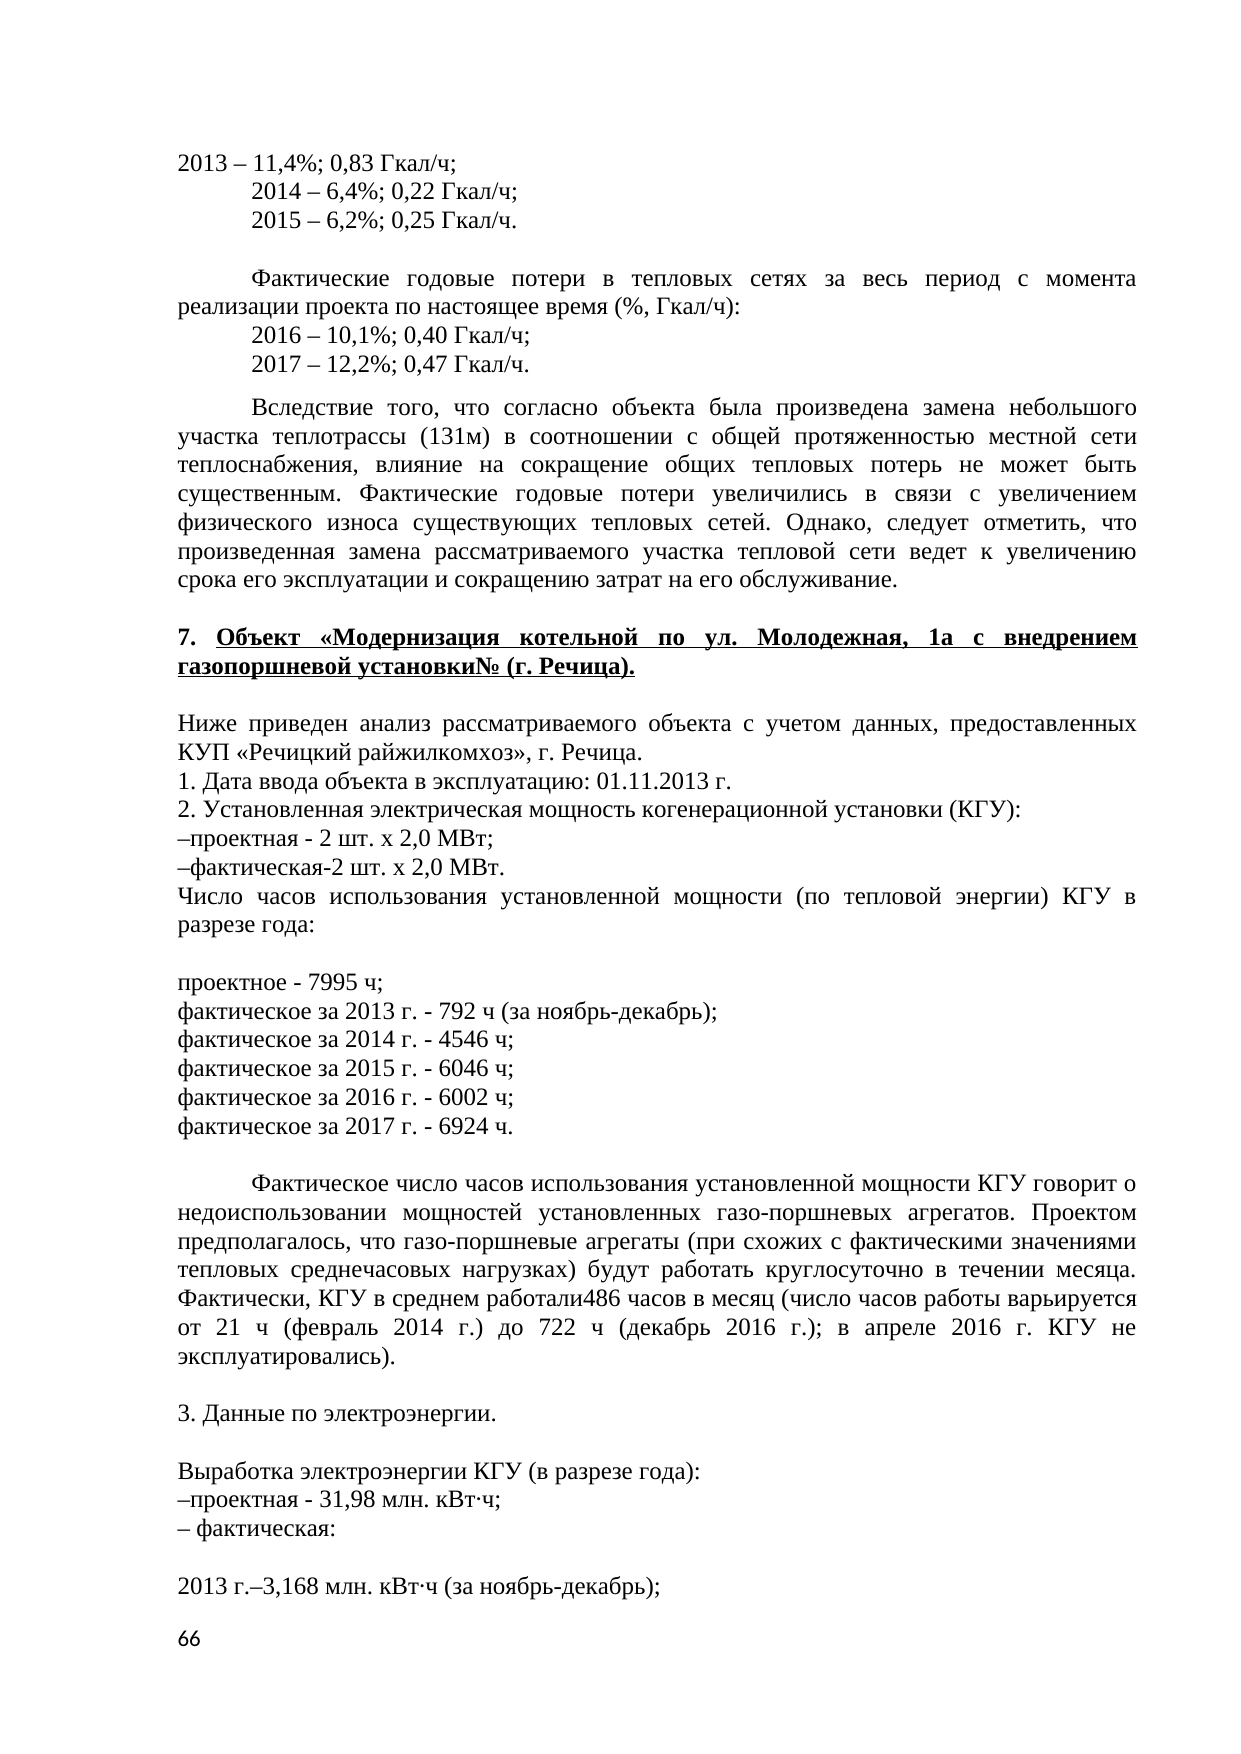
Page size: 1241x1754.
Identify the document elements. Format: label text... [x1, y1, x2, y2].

text Фактическое число часов использования установленной мощности КГУ говорит о недоиспользовании мощностей установленных газо-поршневых агрегатов. Проектом предполагалось, что газо-поршневые агрегаты (при схожих с фактическими значениями тепловых среднечасовых нагрузках) будут работать круглосуточно в течении месяца. Фактически, КГУ в среднем работали486 часов в месяц (число часов работы варьируется от 21 ч (февраль 2014 г.) до 722 ч (декабрь 2016 г.); в апреле 2016 г. КГУ не эксплуатировались). [177, 1168, 1138, 1369]
text 2013 – 11,4%; 0,83 Гкал/ч; [177, 148, 1138, 176]
text 2016 – 10,1%; 0,40 Гкал/ч; [177, 320, 1138, 349]
text –проектная - 2 шт. х 2,0 МВт; [177, 823, 1138, 852]
text Выработка электроэнергии КГУ (в разрезе года): [177, 1456, 1138, 1484]
text –проектная - 31,98 млн. кВт∙ч; [177, 1484, 1138, 1513]
text 2017 – 12,2%; 0,47 Гкал/ч. [177, 349, 1138, 378]
text Фактические годовые потери в тепловых сетях за весь период с момента реализации проекта по настоящее время (%, Гкал/ч): [177, 263, 1138, 320]
text 2014 – 6,4%; 0,22 Гкал/ч; [177, 176, 1138, 205]
text фактическое за 2015 г. - 6046 ч; [177, 1053, 1138, 1082]
text – фактическая: [177, 1513, 1138, 1542]
text Ниже приведен анализ рассматриваемого объекта с учетом данных, предоставленных КУП «Речицкий райжилкомхоз», г. Речица. [177, 708, 1138, 766]
text фактическое за 2013 г. - 792 ч (за ноябрь-декабрь); [177, 996, 1138, 1024]
text Число часов использования установленной мощности (по тепловой энергии) КГУ в разрезе года: [177, 881, 1138, 938]
text Вследствие того, что согласно объекта была произведена замена небольшого участка теплотрассы (131м) в соотношении с общей протяженностью местной сети теплоснабжения, влияние на сокращение общих тепловых потерь не может быть существенным. Фактические годовые потери увеличились в связи с увеличением физического износа существующих тепловых сетей. Однако, следует отметить, что произведенная замена рассматриваемого участка тепловой сети ведет к увеличению срока его эксплуатации и сокращению затрат на его обслуживание. [177, 392, 1138, 593]
text –фактическая-2 шт. х 2,0 МВт. [177, 852, 1138, 881]
text 2013 г.–3,168 млн. кВт∙ч (за ноябрь-декабрь); [177, 1571, 1138, 1599]
text проектное - 7995 ч; [177, 967, 1138, 996]
text 2. Установленная электрическая мощность когенерационной установки (КГУ): [177, 794, 1138, 823]
text 2015 – 6,2%; 0,25 Гкал/ч. [177, 205, 1138, 234]
text фактическое за 2017 г. - 6924 ч. [177, 1111, 1138, 1139]
text 3. Данные по электроэнергии. [177, 1398, 1138, 1427]
text 1. Дата ввода объекта в эксплуатацию: 01.11.2013 г. [177, 766, 1138, 794]
text фактическое за 2014 г. - 4546 ч; [177, 1024, 1138, 1053]
text 7. Объект «Модернизация котельной по ул. Молодежная, 1а с внедрением газопоршневой установки№ (г. Речица). [177, 622, 1138, 679]
text фактическое за 2016 г. - 6002 ч; [177, 1082, 1138, 1111]
